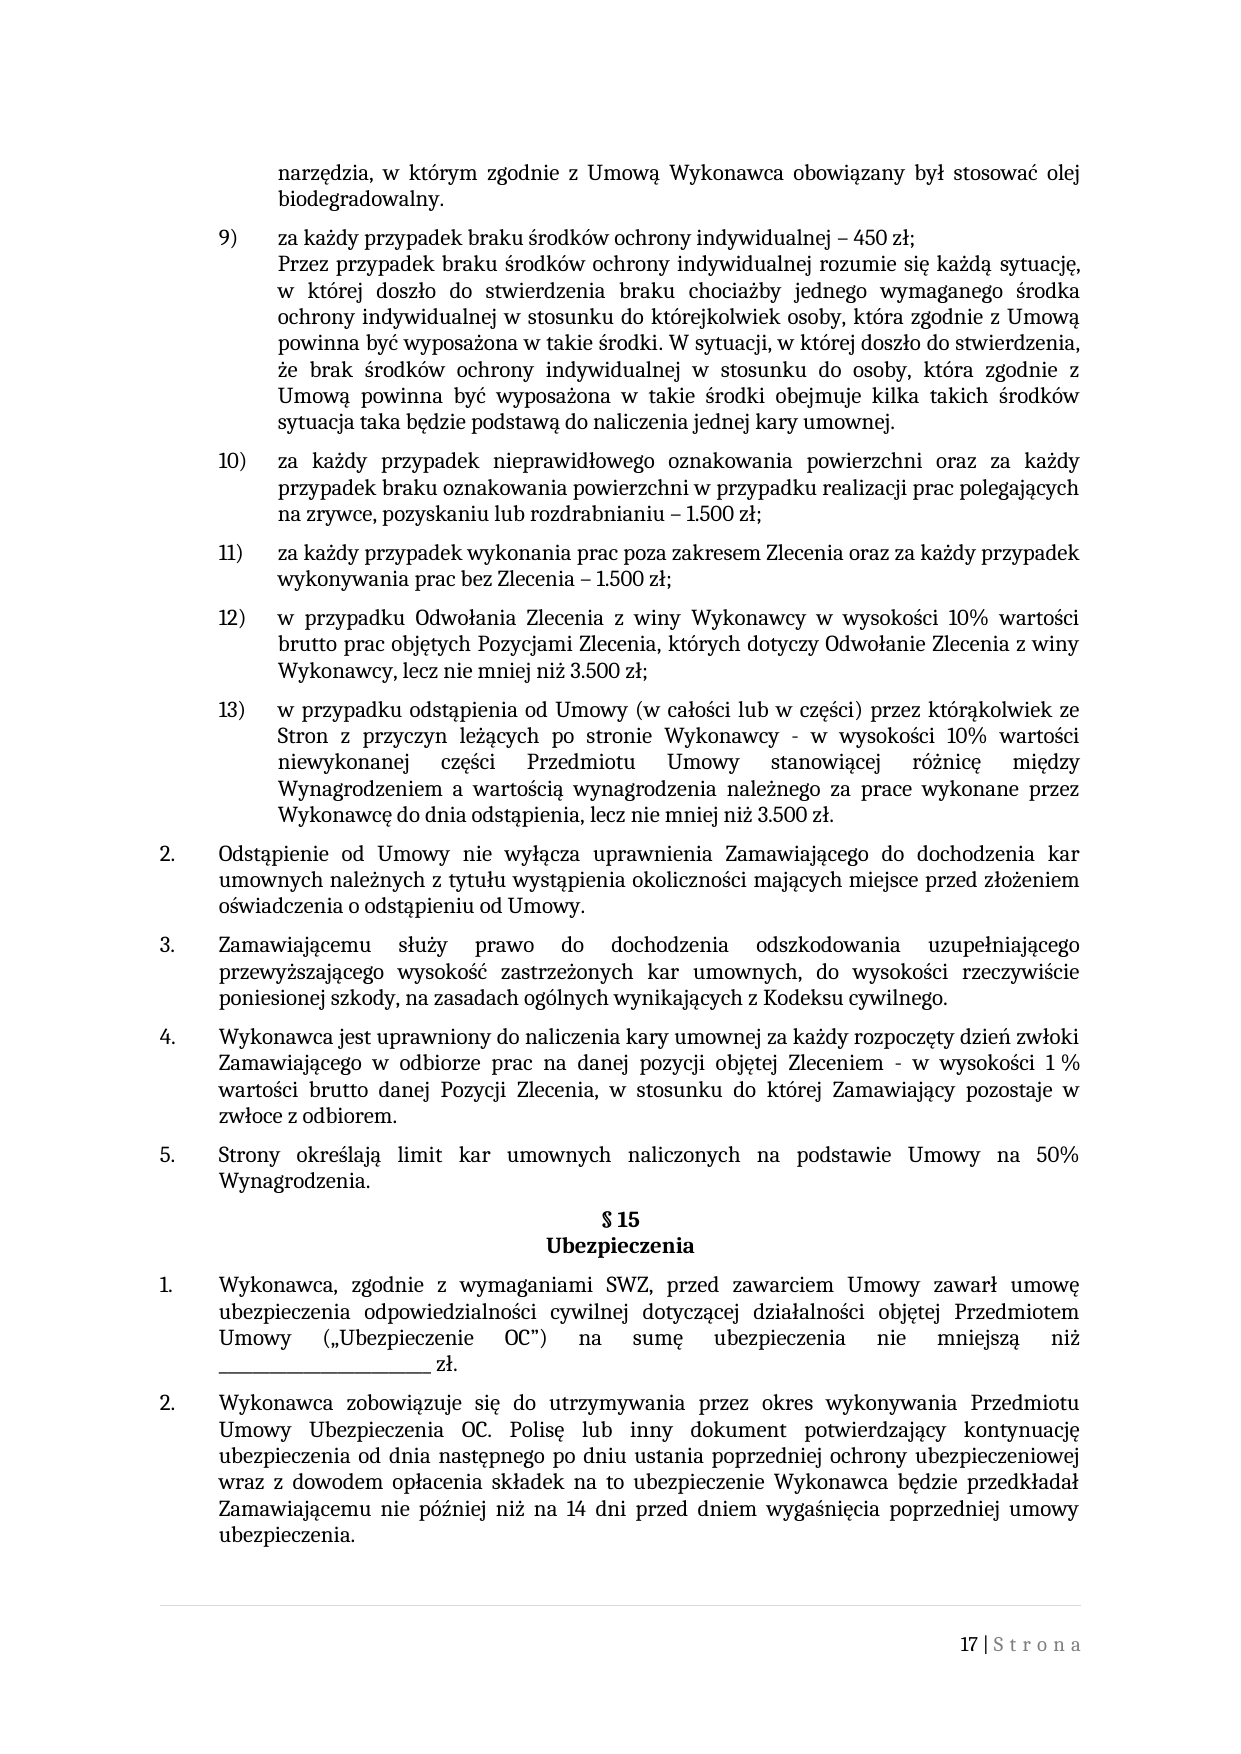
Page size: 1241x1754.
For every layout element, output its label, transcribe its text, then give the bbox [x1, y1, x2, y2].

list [218, 159, 1081, 212]
text 2. Odstąpienie od Umowy nie wyłącza uprawnienia Zamawiającego do dochodzenia kar umownych należnych z tytułu wystąpienia okoliczności mających miejsce przed złożeniem oświadczenia o odstąpieniu od Umowy. [159, 841, 1081, 920]
text 5. Strony określają limit kar umownych naliczonych na podstawie Umowy na 50% Wynagrodzenia. [159, 1142, 1081, 1194]
list za każdy przypadek wykonania prac poza zakresem Zlecenia oraz za każdy przypadek wykonywania prac bez Zlecenia – 1.500 zł; [218, 539, 1081, 592]
list w przypadku Odwołania Zlecenia z winy Wykonawcy w wysokości 10% wartości brutto prac objętych Pozycjami Zlecenia, których dotyczy Odwołanie Zlecenia z winy Wykonawcy, lecz nie mniej niż 3.500 zł; [218, 605, 1081, 684]
list za każdy przypadek braku środków ochrony indywidualnej – 450 zł; Przez przypadek braku środków ochrony indywidualnej rozumie się każdą sytuację, w której doszło do stwierdzenia braku chociażby jednego wymaganego środka ochrony indywidualnej w stosunku do którejkolwiek osoby, która zgodnie z Umową powinna być wyposażona w takie środki. W sytuacji, w której doszło do stwierdzenia, że brak środków ochrony indywidualnej w stosunku do osoby, która zgodnie z Umową powinna być wyposażona w takie środki obejmuje kilka takich środków sytuacja taka będzie podstawą do naliczenia jednej kary umownej. [218, 225, 1081, 436]
text § 15 Ubezpieczenia [159, 1207, 1081, 1259]
list Wykonawca, zgodnie z wymaganiami SWZ, przed zawarciem Umowy zawarł umowę ubezpieczenia odpowiedzialności cywilnej dotyczącej działalności objętej Przedmiotem Umowy („Ubezpieczenie OC”) na sumę ubezpieczenia nie mniejszą niż _________________________ zł. [159, 1272, 1081, 1377]
list Wykonawca zobowiązuje się do utrzymywania przez okres wykonywania Przedmiotu Umowy Ubezpieczenia OC. Polisę lub inny dokument potwierdzający kontynuację ubezpieczenia od dnia następnego po dniu ustania poprzedniej ochrony ubezpieczeniowej wraz z dowodem opłacenia składek na to ubezpieczenie Wykonawca będzie przedkładał Zamawiającemu nie później niż na 14 dni przed dniem wygaśnięcia poprzedniej umowy ubezpieczenia. [159, 1390, 1081, 1548]
list za każdy przypadek nieprawidłowego oznakowania powierzchni oraz za każdy przypadek braku oznakowania powierzchni w przypadku realizacji prac polegających na zrywce, pozyskaniu lub rozdrabnianiu – 1.500 zł; [218, 448, 1081, 527]
text 3. Zamawiającemu służy prawo do dochodzenia odszkodowania uzupełniającego przewyższającego wysokość zastrzeżonych kar umownych, do wysokości rzeczywiście poniesionej szkody, na zasadach ogólnych wynikających z Kodeksu cywilnego. [159, 932, 1081, 1011]
list w przypadku odstąpienia od Umowy (w całości lub w części) przez którąkolwiek ze Stron z przyczyn leżących po stronie Wykonawcy - w wysokości 10% wartości niewykonanej części Przedmiotu Umowy stanowiącej różnicę między Wynagrodzeniem a wartością wynagrodzenia należnego za prace wykonane przez Wykonawcę do dnia odstąpienia, lecz nie mniej niż 3.500 zł. [218, 696, 1081, 828]
text 4. Wykonawca jest uprawniony do naliczenia kary umownej za każdy rozpoczęty dzień zwłoki Zamawiającego w odbiorze prac na danej pozycji objętej Zleceniem - w wysokości 1 % wartości brutto danej Pozycji Zlecenia, w stosunku do której Zamawiający pozostaje w zwłoce z odbiorem. [159, 1024, 1081, 1129]
